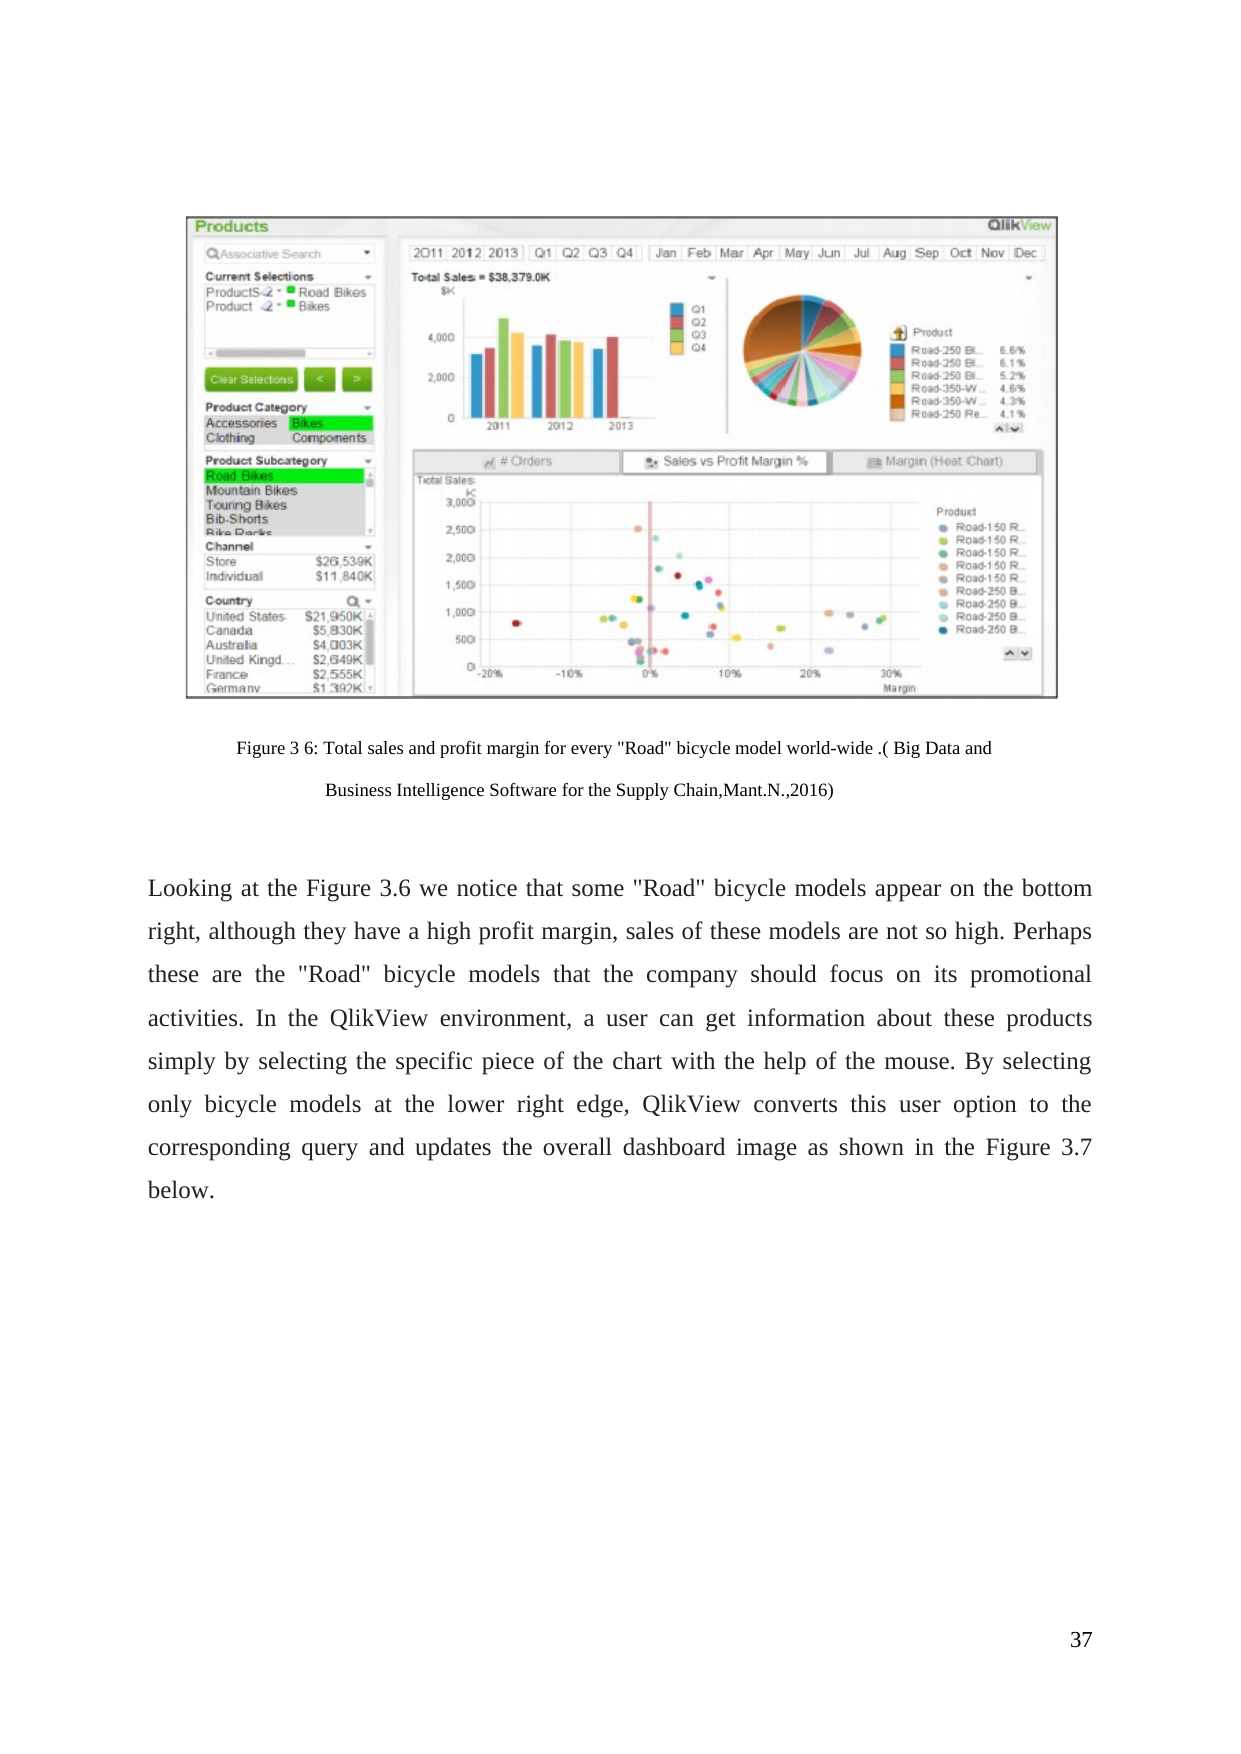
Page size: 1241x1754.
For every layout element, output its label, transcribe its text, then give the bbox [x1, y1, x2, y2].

text Looking at the Figure 3.6 we notice that some "Road" bicycle models appear on the bottom right, although they have a high profit margin, sales of these models are not so high. Perhaps these are the "Road" bicycle models that the company should focus on its promotional activities. In the QlikView environment, a user can get information about these products simply by selecting the specific piece of the chart with the help of the mouse. By selecting only bicycle models at the lower right edge, QlikView converts this user option to the corresponding query and updates the overall dashboard image as shown in the Figure 3.7 below. [148, 873, 1093, 1204]
text Figure 3 6: Total sales and profit margin for every "Road" bicycle model world-wide .( Big Data and Business Intelligence Software for the Supply Chain,Mant.N.,2016) [236, 737, 995, 801]
picture [185, 216, 1058, 699]
